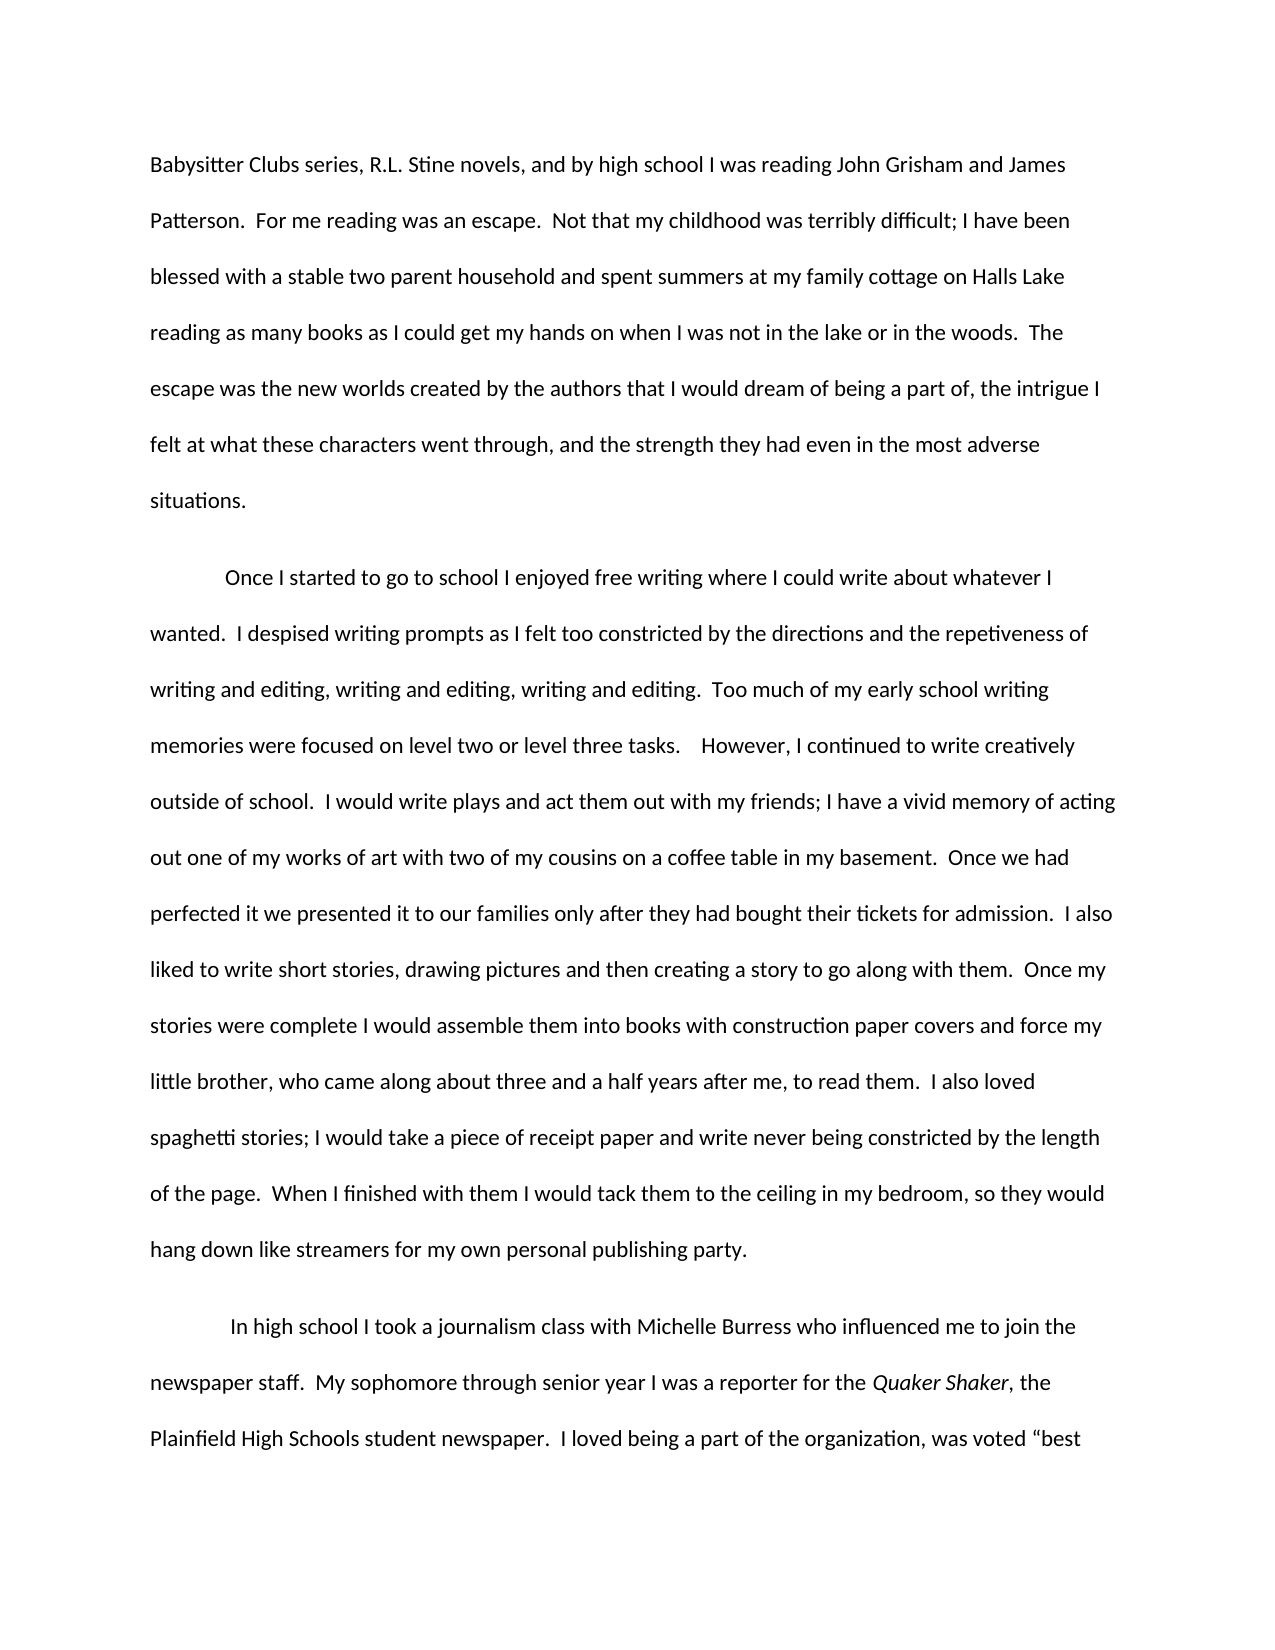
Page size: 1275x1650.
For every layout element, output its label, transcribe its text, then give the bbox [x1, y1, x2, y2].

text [150, 150, 1125, 514]
text Once I started to go to school I enjoyed free writing where I could write about whatever I wanted. I despised writing prompts as I felt too constricted by the directions and the repetiveness of writing and editing, writing and editing, writing and editing. Too much of my early school writing memories were focused on level two or level three tasks. However, I continued to write creatively outside of school. I would write plays and act them out with my friends; I have a vivid memory of acting out one of my works of art with two of my cousins on a coffee table in my basement. Once we had perfected it we presented it to our families only after they had bought their tickets for admission. I also liked to write short stories, drawing pictures and then creating a story to go along with them. Once my stories were complete I would assemble them into books with construction paper covers and force my little brother, who came along about three and a half years after me, to read them. I also loved spaghetti stories; I would take a piece of receipt paper and write never being constricted by the length of the page. When I finished with them I would tack them to the ceiling in my bedroom, so they would hang down like streamers for my own personal publishing party. [150, 563, 1125, 1264]
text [150, 1312, 1125, 1453]
